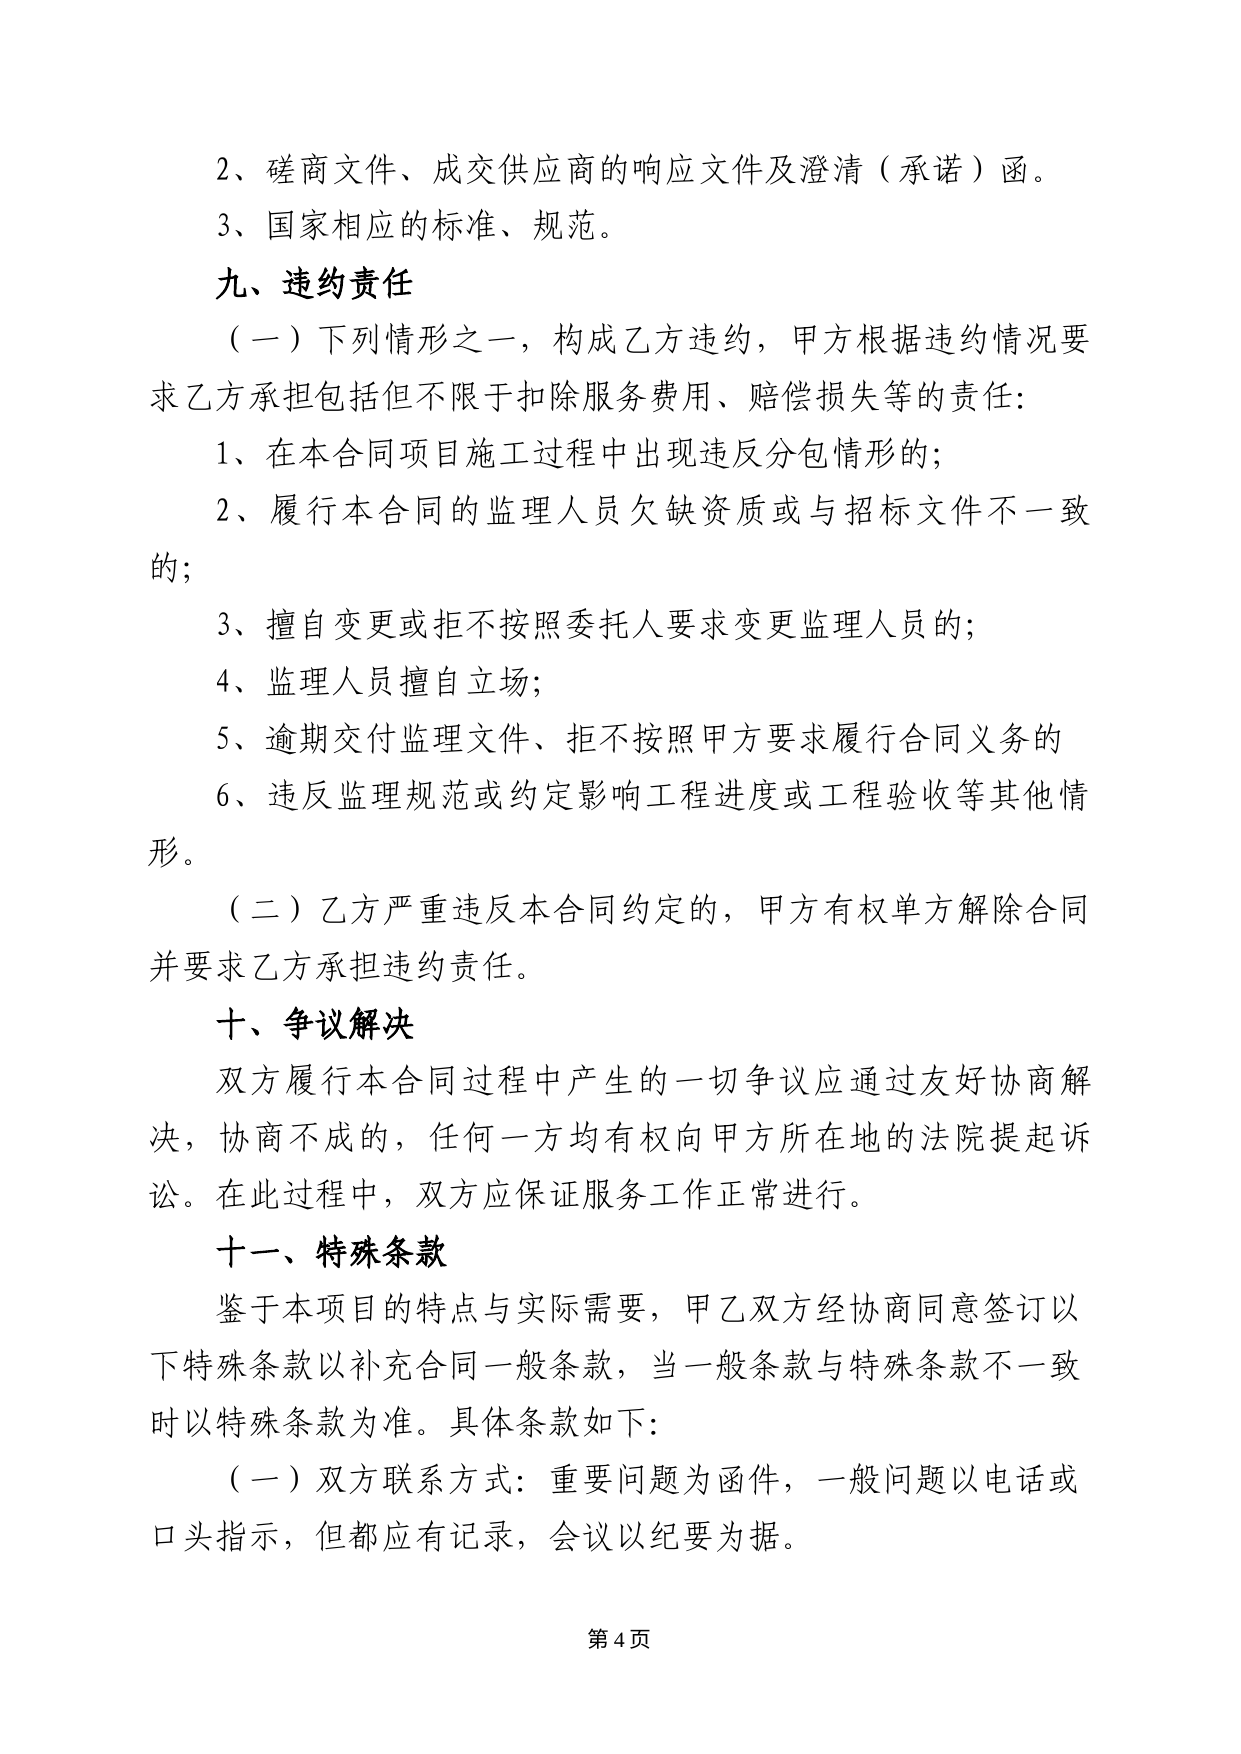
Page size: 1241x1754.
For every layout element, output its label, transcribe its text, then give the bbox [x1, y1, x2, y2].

text 双方履行本合同过程中产生的一切争议应通过友好协商解决，协商不成的，任何一方均有权向甲方所在地的法院提起诉讼。在此过程中，双方应保证服务工作正常进行。 [148, 1059, 1093, 1211]
text 5、逾期交付监理文件、拒不按照甲方要求履行合同义务的 [148, 717, 1093, 755]
text 2、履行本合同的监理人员欠缺资质或与招标文件不一致的； [148, 489, 1093, 584]
text 1、在本合同项目施工过程中出现违反分包情形的； [148, 432, 1093, 471]
text （一）双方联系方式：重要问题为函件，一般问题以电话或口头指示，但都应有记录，会议以纪要为据。 [148, 1458, 1093, 1553]
text 2、磋商文件、成交供应商的响应文件及澄清（承诺）函。 [148, 148, 1093, 186]
text 鉴于本项目的特点与实际需要，甲乙双方经协商同意签订以下特殊条款以补充合同一般条款，当一般条款与特殊条款不一致时以特殊条款为准。具体条款如下： [148, 1287, 1093, 1439]
text 6、违反监理规范或约定影响工程进度或工程验收等其他情形。 [148, 774, 1093, 869]
text （一）下列情形之一，构成乙方违约，甲方根据违约情况要求乙方承担包括但不限于扣除服务费用、赔偿损失等的责任： [148, 318, 1093, 413]
text 4、监理人员擅自立场； [148, 660, 1093, 698]
text 十、争议解决 [148, 1002, 1093, 1040]
text 3、国家相应的标准、规范。 [148, 204, 1093, 243]
text （二）乙方严重违反本合同约定的，甲方有权单方解除合同并要求乙方承担违约责任。 [148, 888, 1093, 983]
text 九、违约责任 [148, 262, 1093, 299]
text 3、擅自变更或拒不按照委托人要求变更监理人员的； [148, 603, 1093, 641]
text 十一、特殊条款 [148, 1230, 1093, 1268]
